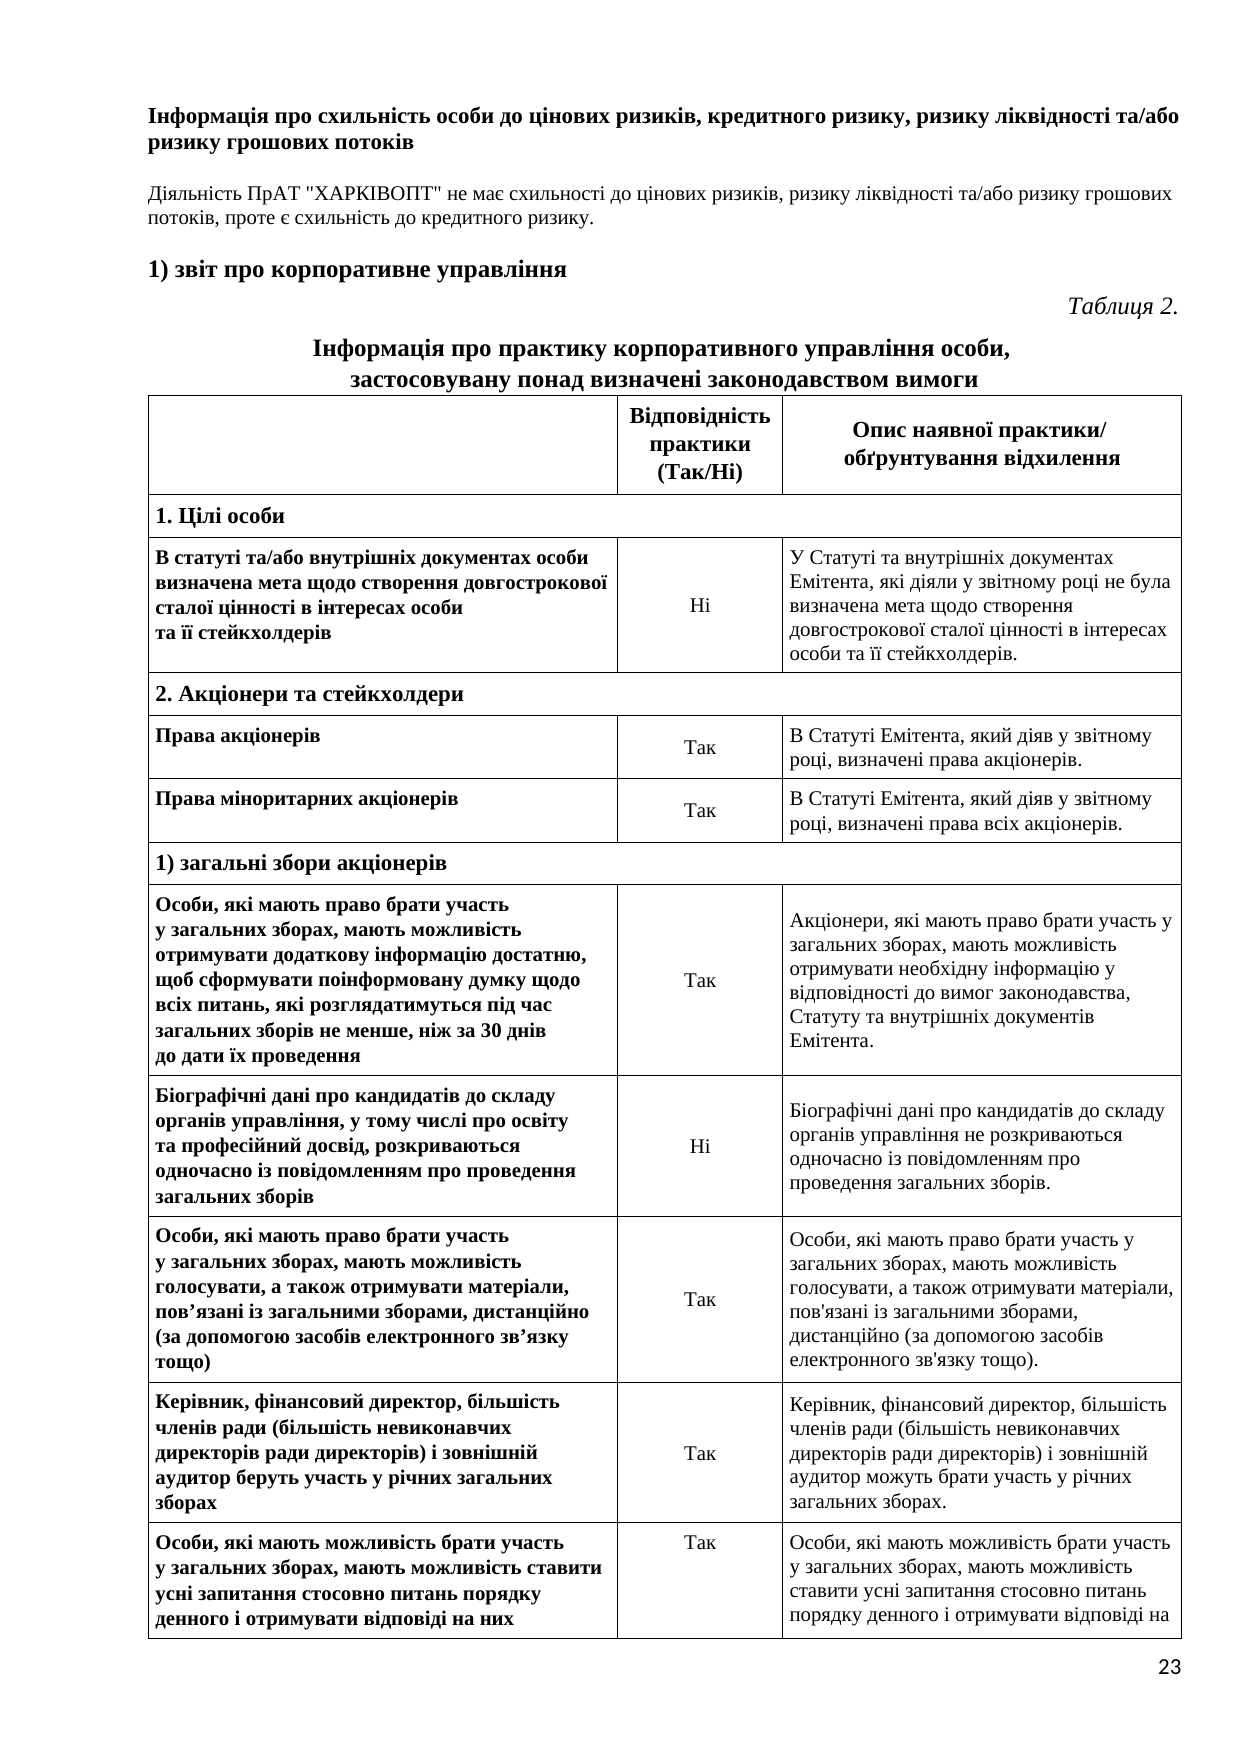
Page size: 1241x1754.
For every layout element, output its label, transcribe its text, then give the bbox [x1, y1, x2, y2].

table_cell Так [618, 1217, 782, 1382]
table_cell Особи, які мають право брати участь у загальних зборах, мають можливість отримувати додаткову інформацію достатню, щоб сформувати поінформовану думку щодо всіх питань, які розглядатимуться під час загальних зборів не менше, ніж за 30 днів до дати їх проведення [149, 885, 617, 1075]
table_cell В Статутi Емiтента, який дiяв у звітному роцi, визначенi права всiх акцiонерiв. [783, 779, 1181, 842]
table_cell Права міноритарних акціонерів [149, 779, 617, 842]
text Інформація про практику корпоративного управління особи, застосовувану понад визначені законодавством вимоги [148, 333, 1181, 393]
table_cell Біографічні дані про кандидатів до складу органів управління, у тому числі про освіту та професійний досвід, розкриваються одночасно із повідомленням про проведення загальних зборів [149, 1076, 617, 1216]
table_cell Особи, які мають право брати участь у загальних зборах, мають можливість голосувати, а також отримувати матеріали, пов'язані із загальними зборами, дистанційно (за допомогою засобів електронного зв'язку тощо). [783, 1217, 1181, 1382]
table_cell Ні [618, 1076, 782, 1216]
text Таблиця 2. [148, 291, 1181, 320]
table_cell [783, 1523, 1181, 1638]
table_cell Так [618, 885, 782, 1075]
text Діяльність ПрАТ "ХАРКІВОПТ" не має схильності до цінових ризиків, ризику ліквідності та/або ризику грошових потоків, проте є схильність до кредитного ризику. [148, 181, 1181, 229]
table_cell 1. Цілі особи [149, 495, 1181, 537]
table_cell В статуті та/або внутрішніх документах особи визначена мета щодо створення довгострокової сталої цінності в інтересах особи та її стейкхолдерів [149, 538, 617, 672]
table_cell У Статутi та внутрiшнiх документах Емiтента, якi дiяли у звітному роцi не була визначена мета щодо створення довгострокової сталої цiнностi в iнтересах особи та її стейкхолдерiв. [783, 538, 1181, 672]
table_cell 1) загальні збори акціонерів [149, 843, 1181, 884]
table_cell Права акціонерів [149, 716, 617, 778]
table_cell Так [618, 1383, 782, 1522]
table_cell 2. Акціонери та стейкхолдери [149, 673, 1181, 715]
table_cell Ні [618, 538, 782, 672]
table_cell Керівник, фінансовий директор, більшість членів ради (більшість невиконавчих директорів ради директорів) і зовнішній аудитор беруть участь у річних загальних зборах [149, 1383, 617, 1522]
table_cell Так [618, 779, 782, 842]
table_cell Акцiонери, якi мають право брати участь у загальних зборах, мають можливiсть отримувати необхiдну iнформацiю у вiдповiдностi до вимог законодавства, Статуту та внутрiшнiх документiв Емiтента. [783, 885, 1181, 1075]
table_cell Керiвник, фiнансовий директор, бiльшiсть членiв ради (бiльшiсть невиконавчих директорiв ради директорiв) i зовнiшнiй аудитор можуть брати участь у рiчних загальних зборах. [783, 1383, 1181, 1522]
table_cell Особи, які мають право брати участь у загальних зборах, мають можливість голосувати, а також отримувати матеріали, пов’язані із загальними зборами, дистанційно (за допомогою засобів електронного зв’язку тощо) [149, 1217, 617, 1382]
text Інформація про схильність особи до цінових ризиків, кредитного ризику, ризику ліквідності та/або ризику грошових потоків [148, 102, 1181, 154]
table_header Опис наявної практики/ обґрунтування відхилення [783, 396, 1181, 494]
table_cell В Статутi Емiтента, який дiяв у звітному роцi, визначенi права акцiонерiв. [783, 716, 1181, 778]
table_cell Так [618, 1523, 782, 1638]
table_header Відповідність практики (Так/Ні) [618, 396, 782, 494]
table_cell Так [618, 716, 782, 778]
table_header [149, 396, 617, 494]
table_cell Бiографiчнi данi про кандидатiв до складу органiв управлiння не розкриваються одночасно iз повiдомленням про проведення загальних зборiв. [783, 1076, 1181, 1216]
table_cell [149, 1523, 617, 1638]
text 1) звіт про корпоративне управління [148, 254, 1181, 283]
